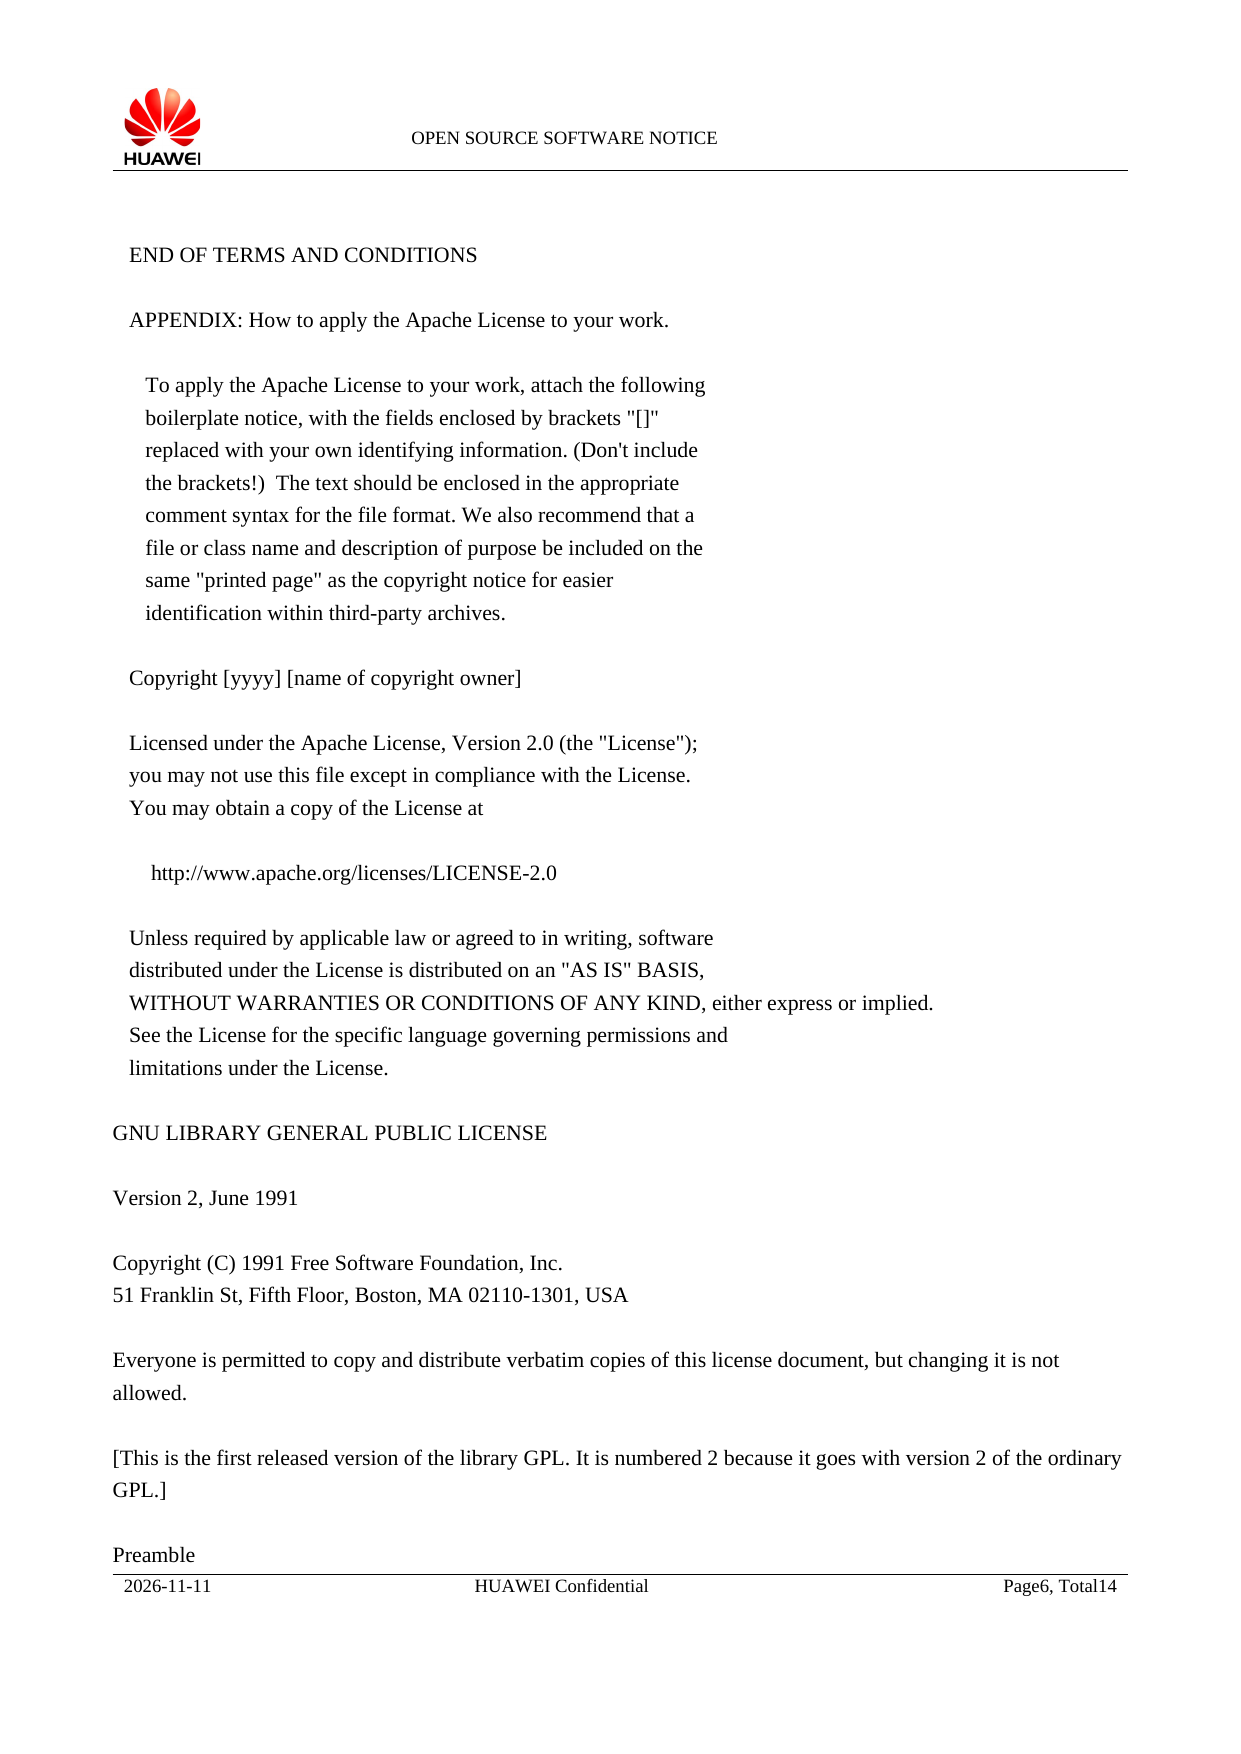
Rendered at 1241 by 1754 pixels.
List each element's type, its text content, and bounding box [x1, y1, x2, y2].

picture [124, 88, 201, 165]
